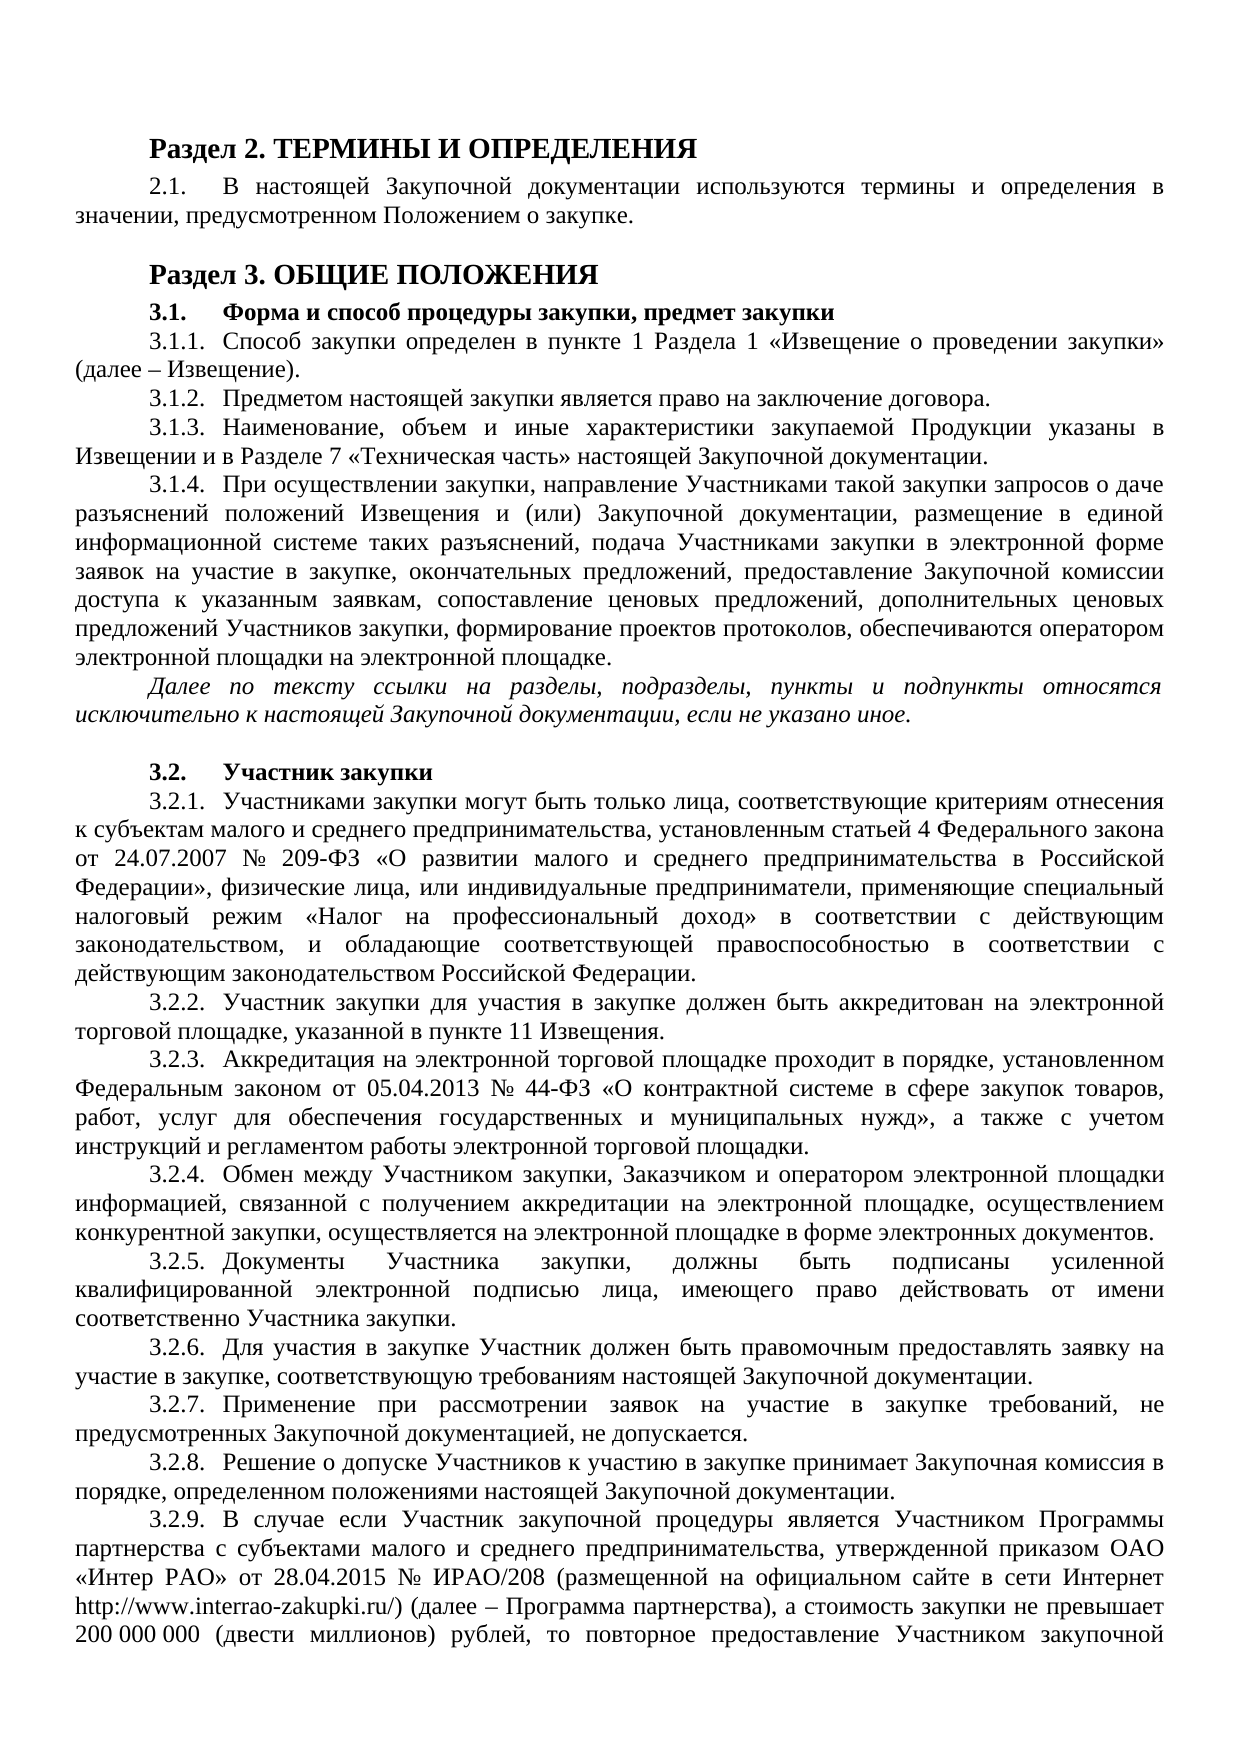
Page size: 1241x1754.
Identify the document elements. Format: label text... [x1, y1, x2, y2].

subtitle Раздел 3. ОБЩИЕ ПОЛОЖЕНИЯ [75, 257, 1165, 291]
list Участник закупки для участия в закупке должен быть аккредитован на электронной торговой площадке, указанной в пункте 11 Извещения. [75, 987, 1165, 1044]
list Предметом настоящей закупки является право на заключение договора. [75, 383, 1165, 412]
list Участниками закупки могут быть только лица, соответствующие критериям отнесения к субъектам малого и среднего предпринимательства, установленным статьей 4 Федерального закона от 24.07.2007 № 209-ФЗ «О развитии малого и среднего предпринимательства в Российской Федерации», физические лица, или индивидуальные предприниматели, применяющие специальный налоговый режим «Налог на профессиональный доход» в соответствии с действующим законодательством, и обладающие соответствующей правоспособностью в соответствии с действующим законодательством Российской Федерации. [75, 786, 1165, 987]
list Применение при рассмотрении заявок на участие в закупке требований, не предусмотренных Закупочной документацией, не допускается. [75, 1389, 1165, 1447]
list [75, 1504, 1165, 1648]
list Форма и способ процедуры закупки, предмет закупки [75, 297, 1165, 326]
text 2.1. В настоящей Закупочной документации используются термины и определения в значении, предусмотренном Положением о закупке. [75, 171, 1165, 228]
list Аккредитация на электронной торговой площадке проходит в порядке, установленном Федеральным законом от 05.04.2013 № 44-ФЗ «О контрактной системе в сфере закупок товаров, работ, услуг для обеспечения государственных и муниципальных нужд», а также с учетом инструкций и регламентом работы электронной торговой площадки. [75, 1044, 1165, 1159]
list Обмен между Участником закупки, Заказчиком и оператором электронной площадки информацией, связанной с получением аккредитации на электронной площадке, осуществлением конкурентной закупки, осуществляется на электронной площадке в форме электронных документов. [75, 1159, 1165, 1246]
text Далее по тексту ссылки на разделы, подразделы, пункты и подпункты относятся исключительно к настоящей Закупочной документации, если не указано иное. [75, 671, 1165, 728]
list Решение о допуске Участников к участию в закупке принимает Закупочная комиссия в порядке, определенном положениями настоящей Закупочной документации. [75, 1447, 1165, 1504]
list Наименование, объем и иные характеристики закупаемой Продукции указаны в Извещении и в Разделе 7 «Техническая часть» настоящей Закупочной документации. [75, 412, 1165, 469]
list Участник закупки [75, 757, 1165, 786]
list При осуществлении закупки, направление Участниками такой закупки запросов о даче разъяснений положений Извещения и (или) Закупочной документации, размещение в единой информационной системе таких разъяснений, подача Участниками закупки в электронной форме заявок на участие в закупке, окончательных предложений, предоставление Закупочной комиссии доступа к указанным заявкам, сопоставление ценовых предложений, дополнительных ценовых предложений Участников закупки, формирование проектов протоколов, обеспечиваются оператором электронной площадки на электронной площадке. [75, 469, 1165, 671]
list Для участия в закупке Участник должен быть правомочным предоставлять заявку на участие в закупке, соответствующую требованиям настоящей Закупочной документации. [75, 1332, 1165, 1389]
subtitle Раздел 2. ТЕРМИНЫ И ОПРЕДЕЛЕНИЯ [75, 131, 1165, 165]
list Документы Участника закупки, должны быть подписаны усиленной квалифицированной электронной подписью лица, имеющего право действовать от имени соответственно Участника закупки. [75, 1246, 1165, 1332]
list Способ закупки определен в пункте 1 Раздела 1 «Извещение о проведении закупки» (далее – Извещение). [75, 326, 1165, 383]
